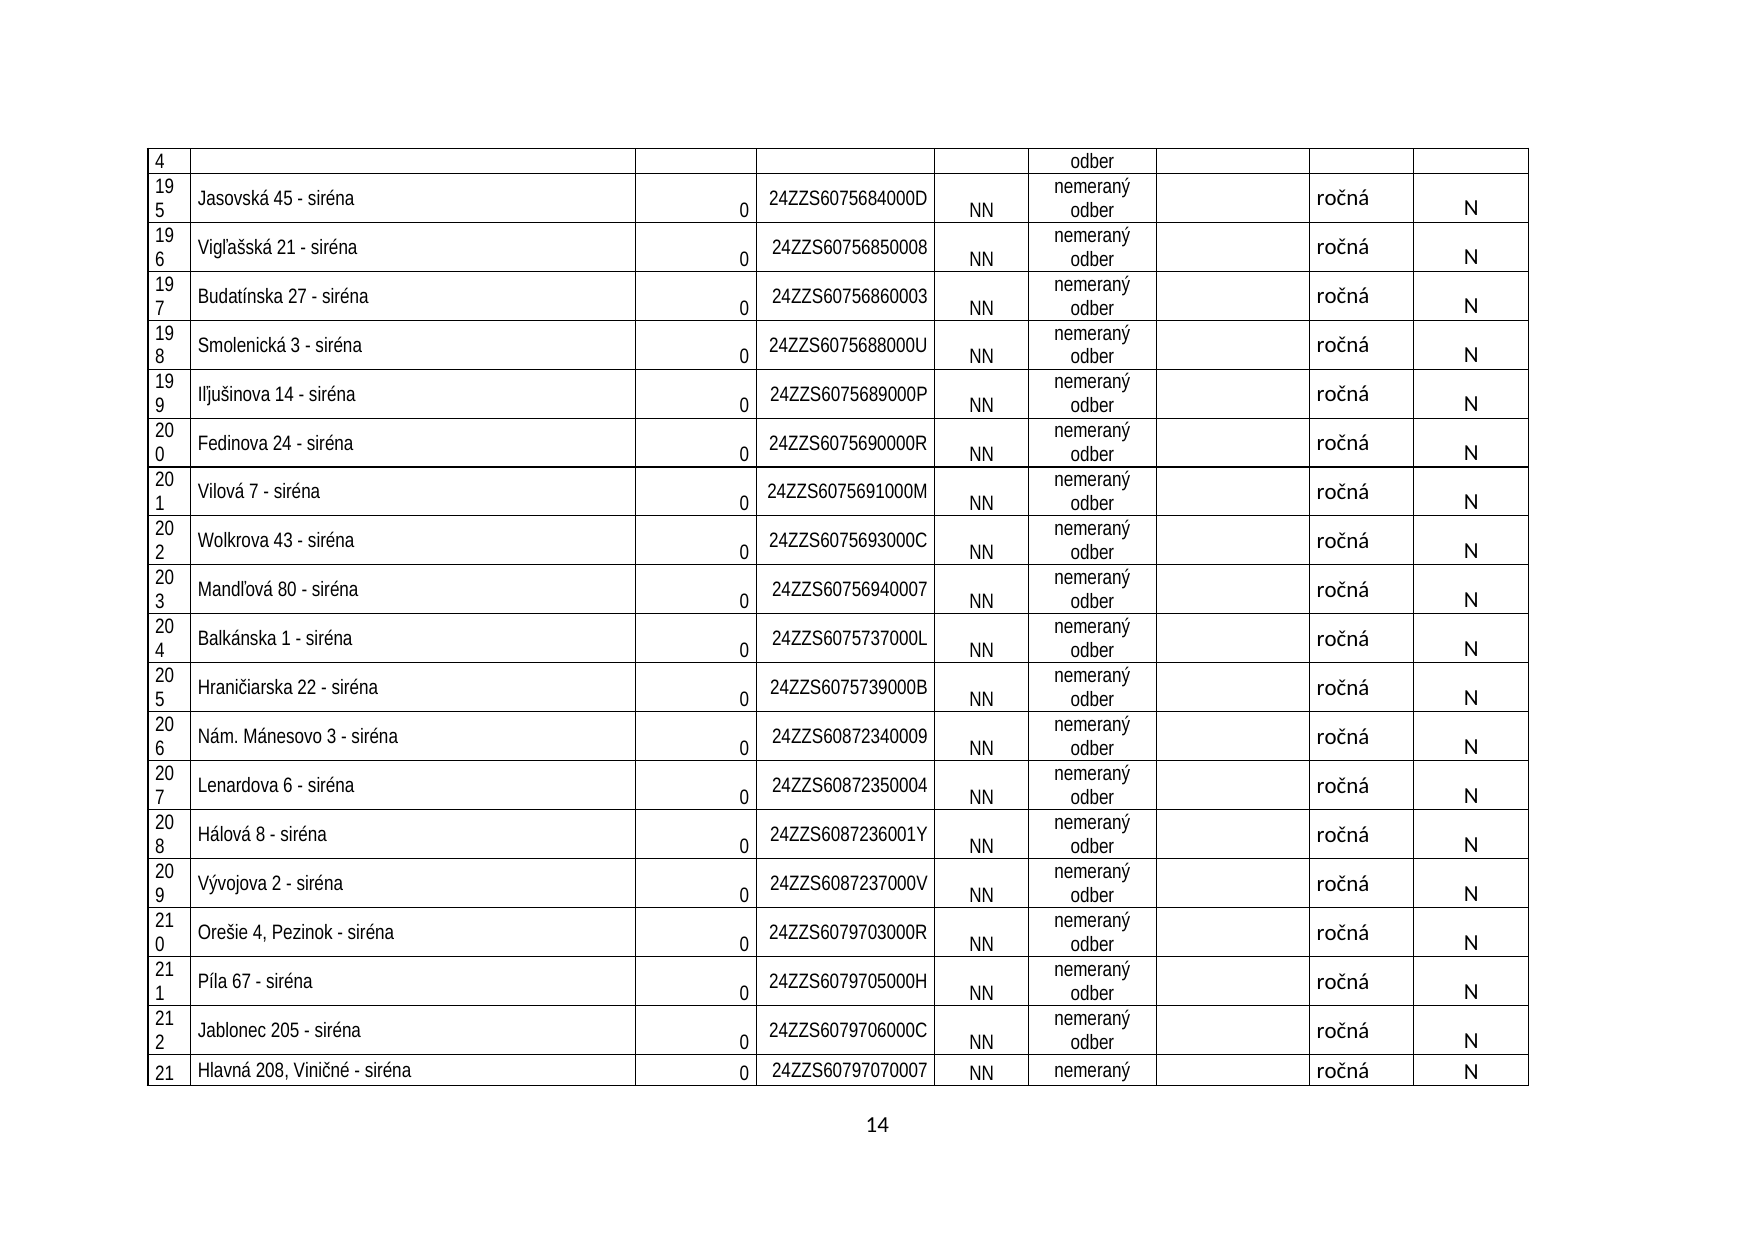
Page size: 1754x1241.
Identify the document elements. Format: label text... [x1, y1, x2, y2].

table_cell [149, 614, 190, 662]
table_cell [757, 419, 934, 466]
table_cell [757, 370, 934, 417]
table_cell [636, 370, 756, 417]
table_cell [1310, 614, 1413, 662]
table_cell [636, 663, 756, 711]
table_cell NN [935, 321, 1028, 368]
table_cell 24ZZS6075683000I [757, 149, 934, 173]
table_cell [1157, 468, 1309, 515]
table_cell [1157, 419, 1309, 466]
table_cell N [1414, 223, 1528, 271]
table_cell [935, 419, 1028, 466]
table_cell NN [935, 149, 1028, 173]
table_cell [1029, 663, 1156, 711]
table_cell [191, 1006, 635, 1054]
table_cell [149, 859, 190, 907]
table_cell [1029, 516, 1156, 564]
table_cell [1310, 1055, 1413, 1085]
table_cell [1157, 272, 1309, 319]
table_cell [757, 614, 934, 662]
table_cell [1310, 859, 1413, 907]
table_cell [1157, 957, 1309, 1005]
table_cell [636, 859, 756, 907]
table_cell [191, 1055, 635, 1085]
table_cell nemeraný odber [1029, 174, 1156, 222]
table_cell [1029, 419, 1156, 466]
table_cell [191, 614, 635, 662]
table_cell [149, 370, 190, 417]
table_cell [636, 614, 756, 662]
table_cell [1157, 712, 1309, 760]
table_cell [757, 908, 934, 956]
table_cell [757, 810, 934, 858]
table_cell Jasovská 45 - siréna [191, 174, 635, 222]
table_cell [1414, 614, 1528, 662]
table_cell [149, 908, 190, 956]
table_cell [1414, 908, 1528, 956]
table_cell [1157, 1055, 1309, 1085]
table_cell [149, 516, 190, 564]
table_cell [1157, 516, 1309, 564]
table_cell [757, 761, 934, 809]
table_cell 24ZZS60756860003 [757, 272, 934, 319]
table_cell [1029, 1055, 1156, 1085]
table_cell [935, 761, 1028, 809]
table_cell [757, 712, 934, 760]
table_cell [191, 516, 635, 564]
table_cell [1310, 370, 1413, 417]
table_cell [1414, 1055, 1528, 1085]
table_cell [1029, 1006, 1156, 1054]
table_cell nemeraný odber [1029, 149, 1156, 173]
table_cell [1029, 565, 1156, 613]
table_cell [1157, 223, 1309, 271]
table_cell 0 [636, 149, 756, 173]
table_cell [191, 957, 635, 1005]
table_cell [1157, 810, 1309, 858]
table_cell 197 [149, 272, 190, 319]
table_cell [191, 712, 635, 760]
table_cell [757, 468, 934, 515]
table_cell NN [935, 272, 1028, 319]
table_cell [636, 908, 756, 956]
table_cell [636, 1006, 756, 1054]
table_cell ročná [1310, 272, 1413, 319]
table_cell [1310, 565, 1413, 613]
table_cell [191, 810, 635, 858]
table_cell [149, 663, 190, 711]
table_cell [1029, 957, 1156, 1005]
table_cell [1157, 174, 1309, 222]
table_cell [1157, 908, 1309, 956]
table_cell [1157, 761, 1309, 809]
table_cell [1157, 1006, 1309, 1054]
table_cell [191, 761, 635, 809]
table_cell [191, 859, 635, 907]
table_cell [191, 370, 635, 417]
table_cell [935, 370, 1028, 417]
table_cell 198 [149, 321, 190, 368]
table_cell 194 [149, 149, 190, 173]
table_cell 195 [149, 174, 190, 222]
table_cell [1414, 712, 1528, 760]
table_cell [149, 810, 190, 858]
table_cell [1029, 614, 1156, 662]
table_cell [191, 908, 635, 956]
table_cell 0 [636, 272, 756, 319]
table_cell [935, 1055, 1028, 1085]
table_cell N [1414, 149, 1528, 173]
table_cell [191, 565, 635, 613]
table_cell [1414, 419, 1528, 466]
table_cell NN [935, 223, 1028, 271]
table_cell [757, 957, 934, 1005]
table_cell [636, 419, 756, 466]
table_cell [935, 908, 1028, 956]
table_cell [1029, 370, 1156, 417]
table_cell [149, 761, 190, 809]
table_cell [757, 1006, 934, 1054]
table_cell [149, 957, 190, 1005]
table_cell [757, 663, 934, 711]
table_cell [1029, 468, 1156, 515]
table_cell 0 [636, 174, 756, 222]
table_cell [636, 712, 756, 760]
table_cell [1157, 149, 1309, 173]
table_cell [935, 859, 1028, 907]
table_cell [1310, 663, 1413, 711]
table_cell Vigľašská 21 - siréna [191, 223, 635, 271]
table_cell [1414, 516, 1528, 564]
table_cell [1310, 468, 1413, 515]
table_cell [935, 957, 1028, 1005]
table_cell nemeraný odber [1029, 223, 1156, 271]
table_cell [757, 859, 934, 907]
table_cell ročná [1310, 149, 1413, 173]
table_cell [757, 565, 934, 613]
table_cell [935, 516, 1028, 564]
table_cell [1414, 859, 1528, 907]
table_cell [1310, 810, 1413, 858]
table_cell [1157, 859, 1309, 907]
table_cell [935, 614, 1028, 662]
table_cell ročná [1310, 174, 1413, 222]
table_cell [191, 149, 635, 173]
table_cell N [1414, 272, 1528, 319]
table_cell 24ZZS6075688000U [757, 321, 934, 368]
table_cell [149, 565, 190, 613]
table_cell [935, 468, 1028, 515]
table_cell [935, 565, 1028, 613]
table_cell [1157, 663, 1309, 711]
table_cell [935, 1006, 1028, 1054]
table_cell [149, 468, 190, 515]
table_cell NN [935, 174, 1028, 222]
table_cell 24ZZS60756850008 [757, 223, 934, 271]
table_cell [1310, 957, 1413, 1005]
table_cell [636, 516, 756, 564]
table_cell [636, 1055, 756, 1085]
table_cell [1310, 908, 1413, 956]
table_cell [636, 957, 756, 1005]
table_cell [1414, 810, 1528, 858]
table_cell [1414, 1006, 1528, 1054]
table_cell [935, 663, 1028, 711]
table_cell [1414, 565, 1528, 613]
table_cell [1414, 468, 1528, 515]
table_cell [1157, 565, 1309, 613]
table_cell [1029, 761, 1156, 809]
table_cell Smolenická 3 - siréna [191, 321, 635, 368]
table_cell [1157, 321, 1309, 368]
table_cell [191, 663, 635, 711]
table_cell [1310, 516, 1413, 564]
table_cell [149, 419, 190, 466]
table_cell nemeraný odber [1029, 321, 1156, 368]
table_cell 24ZZS6075684000D [757, 174, 934, 222]
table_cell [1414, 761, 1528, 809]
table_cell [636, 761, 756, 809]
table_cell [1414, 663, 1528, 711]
table_cell N [1414, 174, 1528, 222]
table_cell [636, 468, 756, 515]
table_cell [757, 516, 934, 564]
table_cell ročná [1310, 223, 1413, 271]
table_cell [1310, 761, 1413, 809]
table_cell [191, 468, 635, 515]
table_cell 0 [636, 321, 756, 368]
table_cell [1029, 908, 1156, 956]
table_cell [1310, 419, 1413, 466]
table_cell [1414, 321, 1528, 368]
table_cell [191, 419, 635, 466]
table_cell Budatínska 27 - siréna [191, 272, 635, 319]
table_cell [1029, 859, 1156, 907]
table_cell 0 [636, 223, 756, 271]
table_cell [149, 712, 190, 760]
table_cell nemeraný odber [1029, 272, 1156, 319]
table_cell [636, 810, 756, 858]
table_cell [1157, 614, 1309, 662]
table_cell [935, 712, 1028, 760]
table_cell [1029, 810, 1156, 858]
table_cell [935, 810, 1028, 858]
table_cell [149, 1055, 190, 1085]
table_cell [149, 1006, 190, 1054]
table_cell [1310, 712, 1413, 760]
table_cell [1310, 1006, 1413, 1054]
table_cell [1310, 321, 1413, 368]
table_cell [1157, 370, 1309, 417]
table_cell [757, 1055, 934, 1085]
table_cell 196 [149, 223, 190, 271]
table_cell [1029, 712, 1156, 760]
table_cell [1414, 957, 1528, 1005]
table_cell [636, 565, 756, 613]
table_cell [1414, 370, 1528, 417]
